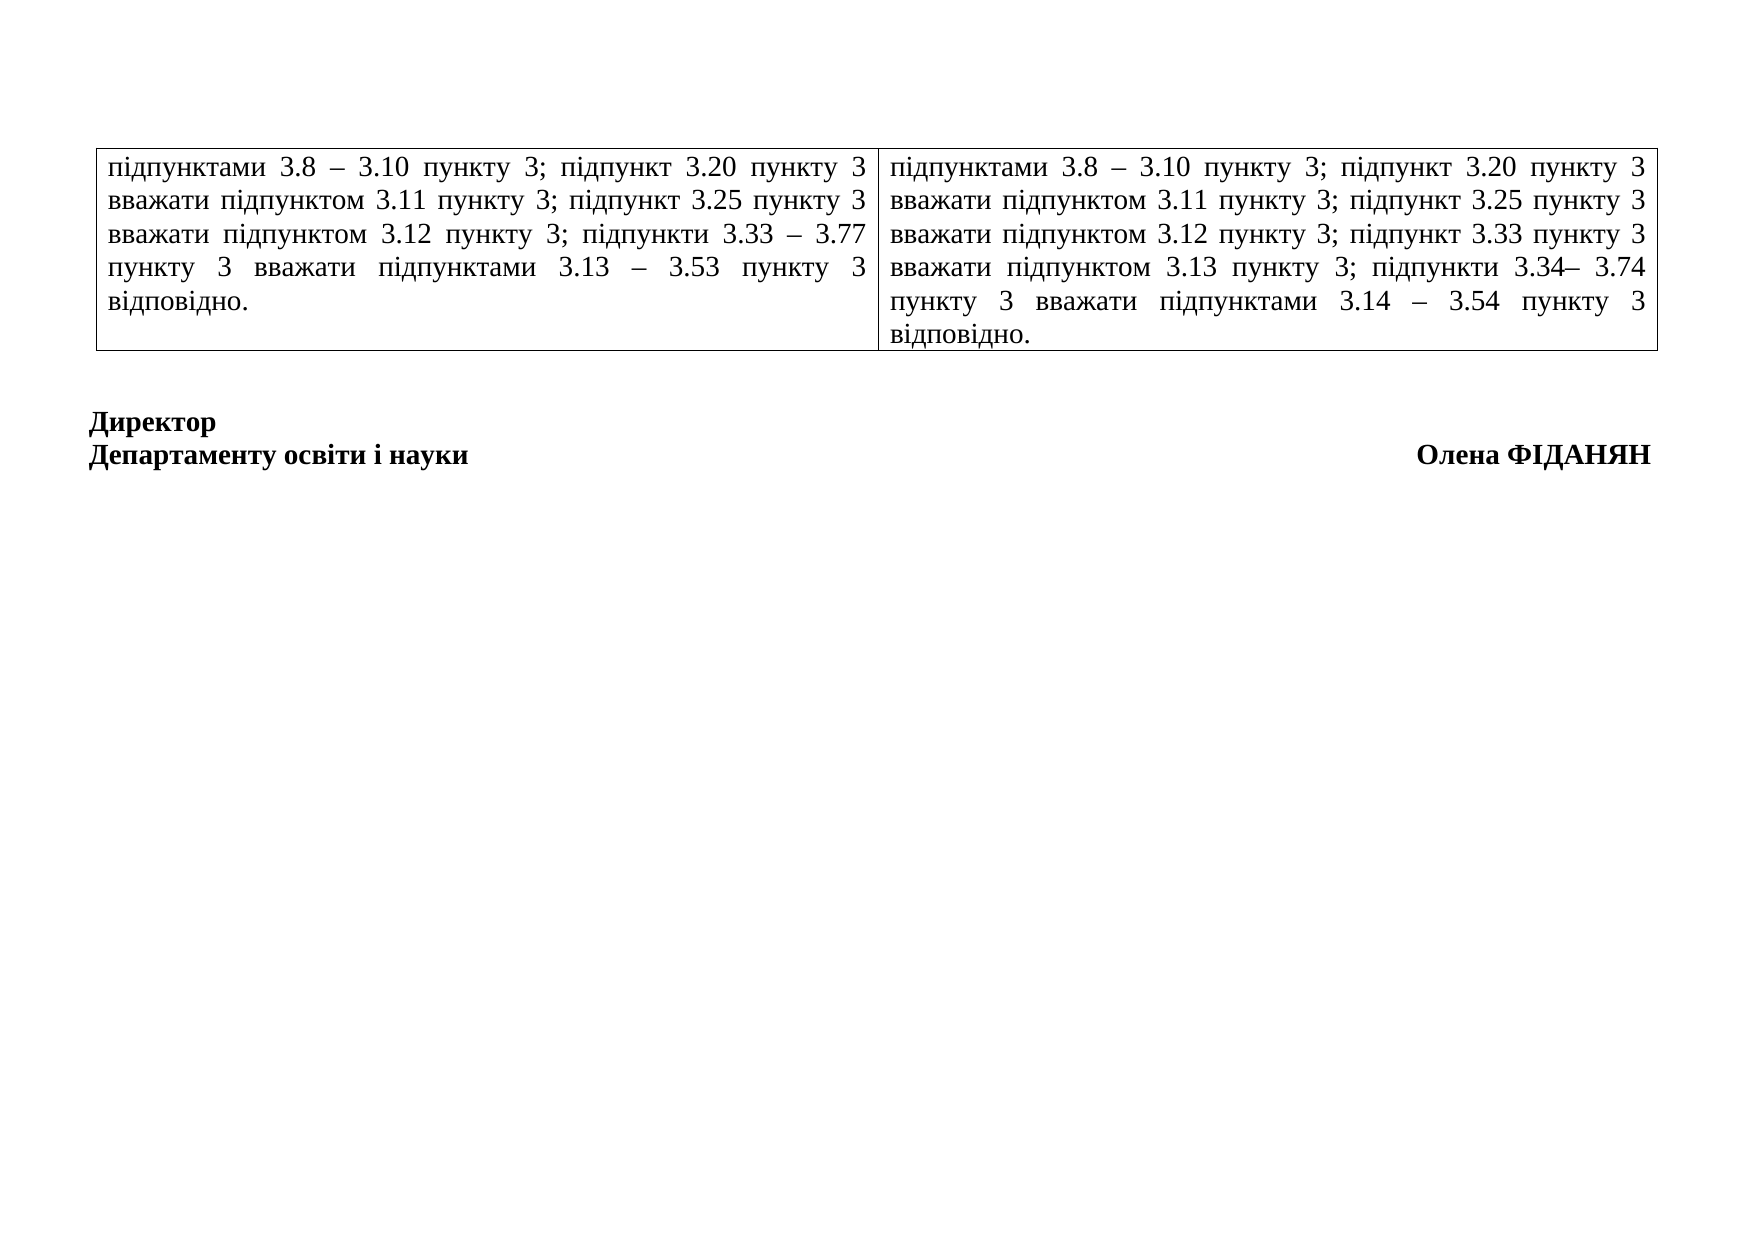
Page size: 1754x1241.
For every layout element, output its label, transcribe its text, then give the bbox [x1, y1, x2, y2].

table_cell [97, 149, 878, 350]
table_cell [879, 149, 1657, 350]
text Директор [88, 404, 1665, 437]
text Департаменту освіти і науки Олена ФІДАНЯН [88, 437, 1665, 471]
